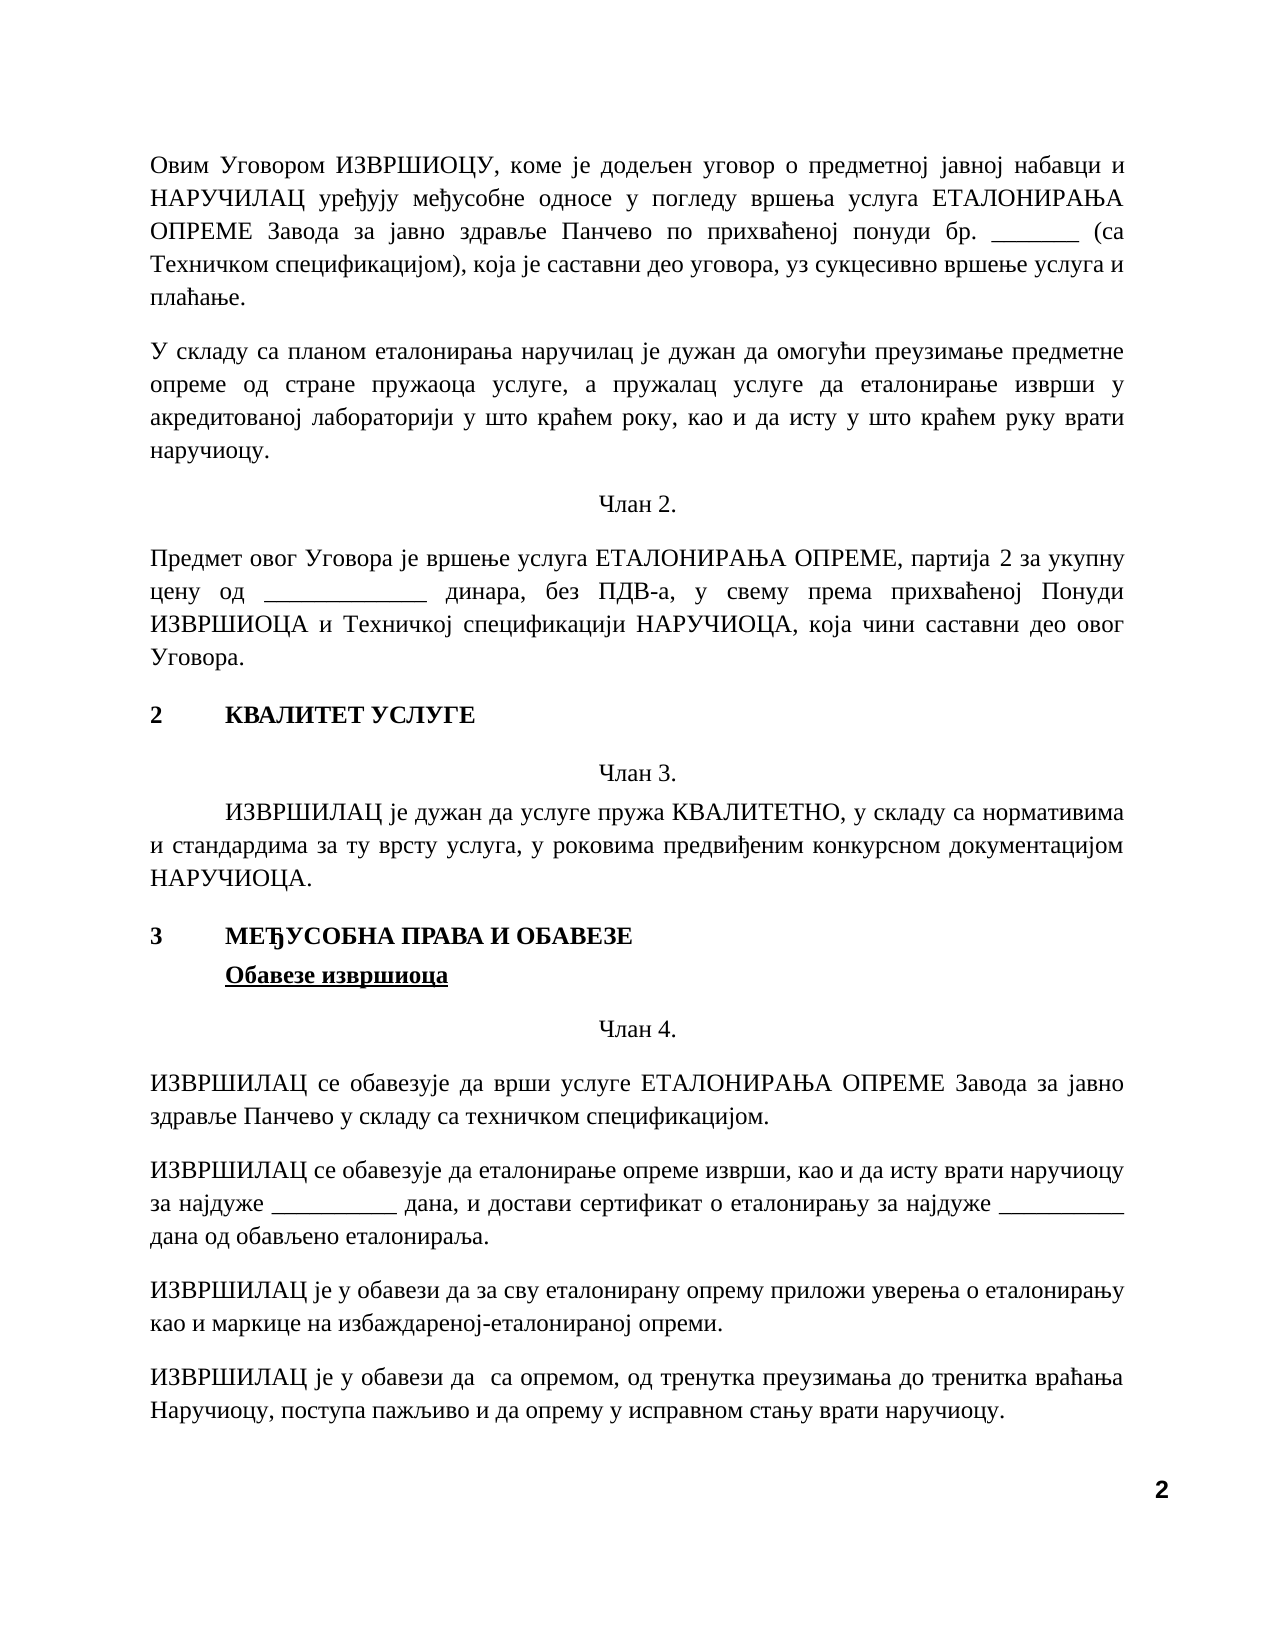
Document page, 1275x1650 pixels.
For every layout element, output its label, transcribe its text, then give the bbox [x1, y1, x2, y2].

text ИЗВРШИЛАЦ се обавезује да врши услуге ЕТАЛОНИРАЊА ОПРЕМЕ Завода за јавно здравље Панчево у складу са техничком спецификацијом. [150, 1068, 1125, 1130]
text Предмет овог Уговора је вршење услуга ЕТАЛОНИРАЊА ОПРЕМЕ, партија 2 за укупну цену од _____________ динара, без ПДВ-а, у свему према прихваћеној Понуди ИЗВРШИОЦА и Техничкој спецификацији НАРУЧИОЦА, која чини саставни део овог Уговора. [150, 543, 1125, 671]
subtitle 2 КВАЛИТЕТ УСЛУГЕ [150, 700, 1125, 728]
subtitle Члан 3. [150, 758, 1125, 787]
text Обавезе извршиоца [150, 960, 1125, 989]
text У складу са планом еталонирања наручилац је дужан да омогући преузимање предметне опреме од стране пружаоца услуге, а пружалац услуге да еталонирање изврши у акредитованој лабораторији у што краћем року, као и да исту у што краћем руку врати наручиоцу. [150, 336, 1125, 464]
subtitle 3 МЕЂУСОБНА ПРАВА И ОБАВЕЗЕ [150, 921, 1125, 950]
text Члан 4. [150, 1014, 1125, 1043]
text ИЗВРШИЛАЦ је у обавези да са опремом, од тренутка преузимања до тренитка враћања Наручиоцу, поступа пажљиво и да опрему у исправном стању врати наручиоцу. [150, 1362, 1125, 1423]
text ИЗВРШИЛАЦ је дужан да услуге пружа КВАЛИТЕТНО, у складу са нормативима и стандардима за ту врсту услуга, у роковима предвиђеним конкурсном документацијом НАРУЧИОЦА. [150, 797, 1125, 892]
text Овим Уговором ИЗВРШИОЦУ, коме је додељен уговор о предметној јавној набавци и НАРУЧИЛАЦ уређују међусобне односе у погледу вршења услуга ЕТАЛОНИРАЊА ОПРЕМЕ Завода за јавно здравље Панчево по прихваћеној понуди бр. _______ (са Техничком спецификацијом), која је саставни део уговора, уз сукцесивно вршење услуга и плаћање. [150, 150, 1125, 311]
text Члан 2. [150, 489, 1125, 518]
text ИЗВРШИЛАЦ је у обавези да за сву еталонирану опрему приложи уверења о еталонирању као и маркице на избаждареној-еталонираној опреми. [150, 1275, 1125, 1337]
text ИЗВРШИЛАЦ се обавезује да еталонирање опреме изврши, као и да исту врати наручиоцу за најдуже __________ дана, и достави сертификат о еталонирању за најдуже __________ дана од обављено еталонираља. [150, 1155, 1125, 1250]
